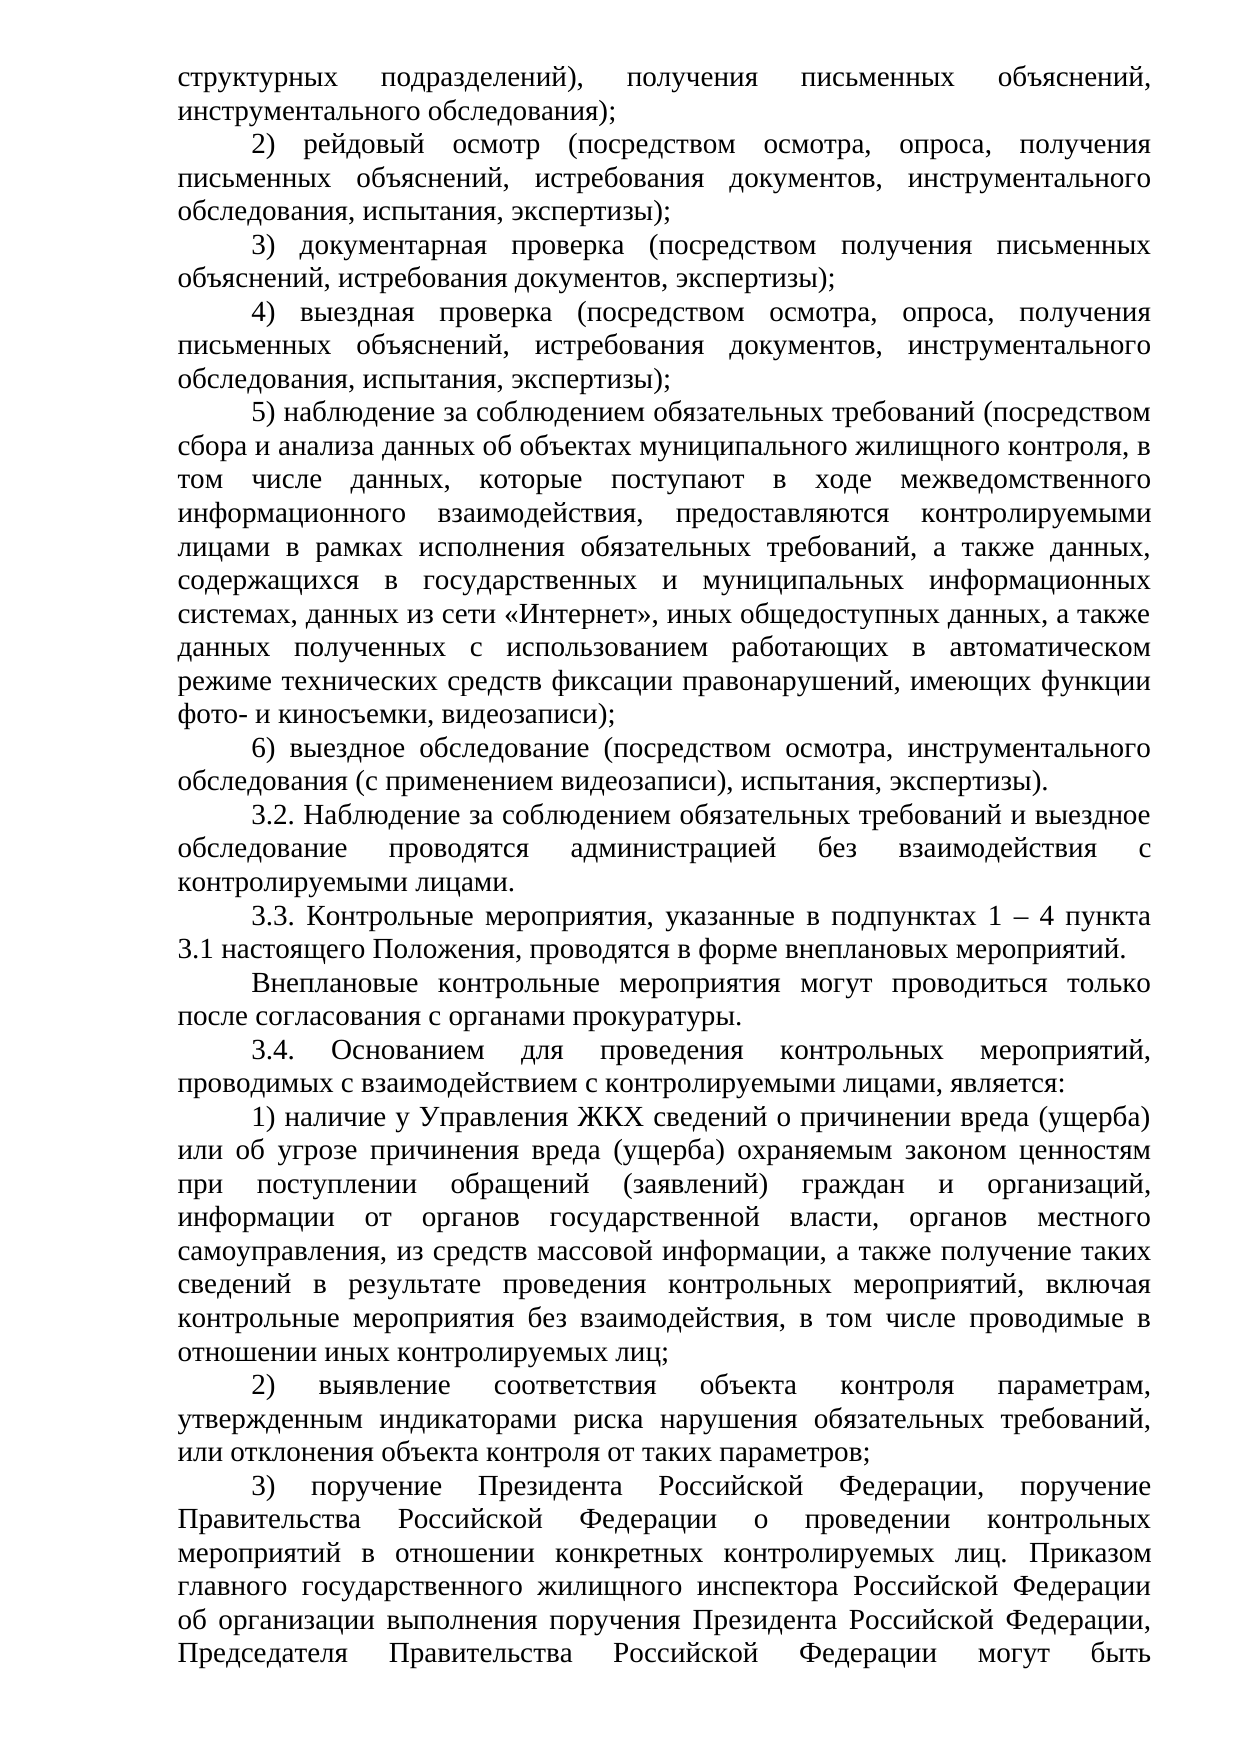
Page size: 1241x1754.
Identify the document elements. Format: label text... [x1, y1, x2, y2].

text 4) выездная проверка (посредством осмотра, опроса, получения письменных объяснений, истребования документов, инструментального обследования, испытания, экспертизы); [177, 294, 1152, 394]
text 1) наличие у Управления ЖКХ сведений о причинении вреда (ущерба) или об угрозе причинения вреда (ущерба) охраняемым законом ценностям при поступлении обращений (заявлений) граждан и организаций, информации от органов государственной власти, органов местного самоуправления, из средств массовой информации, а также получение таких сведений в результате проведения контрольных мероприятий, включая контрольные мероприятия без взаимодействия, в том числе проводимые в отношении иных контролируемых лиц; [177, 1099, 1152, 1367]
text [177, 59, 1152, 126]
text 5) наблюдение за соблюдением обязательных требований (посредством сбора и анализа данных об объектах муниципального жилищного контроля, в том числе данных, которые поступают в ходе межведомственного информационного взаимодействия, предоставляются контролируемыми лицами в рамках исполнения обязательных требований, а также данных, содержащихся в государственных и муниципальных информационных системах, данных из сети «Интернет», иных общедоступных данных, а также данных полученных с использованием работающих в автоматическом режиме технических средств фиксации правонарушений, имеющих функции фото- и киносъемки, видеозаписи); [177, 394, 1152, 529]
text 3.2. Наблюдение за соблюдением обязательных требований и выездное обследование проводятся администрацией без взаимодействия с контролируемыми лицами. [177, 797, 1152, 898]
text 2) выявление соответствия объекта контроля параметрам, утвержденным индикаторами риска нарушения обязательных требований, или отклонения объекта контроля от таких параметров; [177, 1367, 1152, 1468]
text 6) выездное обследование (посредством осмотра, инструментального обследования (с применением видеозаписи), испытания, экспертизы). [177, 730, 1152, 797]
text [177, 1468, 1152, 1669]
text 3) документарная проверка (посредством получения письменных объяснений, истребования документов, экспертизы); [177, 227, 1152, 294]
text Внеплановые контрольные мероприятия могут проводиться только после согласования с органами прокуратуры. [177, 965, 1152, 1032]
text 3.3. Контрольные мероприятия, указанные в подпунктах 1 – 4 пункта 3.1 настоящего Положения, проводятся в форме внеплановых мероприятий. [177, 898, 1152, 965]
text 2) рейдовый осмотр (посредством осмотра, опроса, получения письменных объяснений, истребования документов, инструментального обследования, испытания, экспертизы); [177, 126, 1152, 227]
text 3.4. Основанием для проведения контрольных мероприятий, проводимых с взаимодействием с контролируемыми лицами, является: [177, 1032, 1152, 1099]
